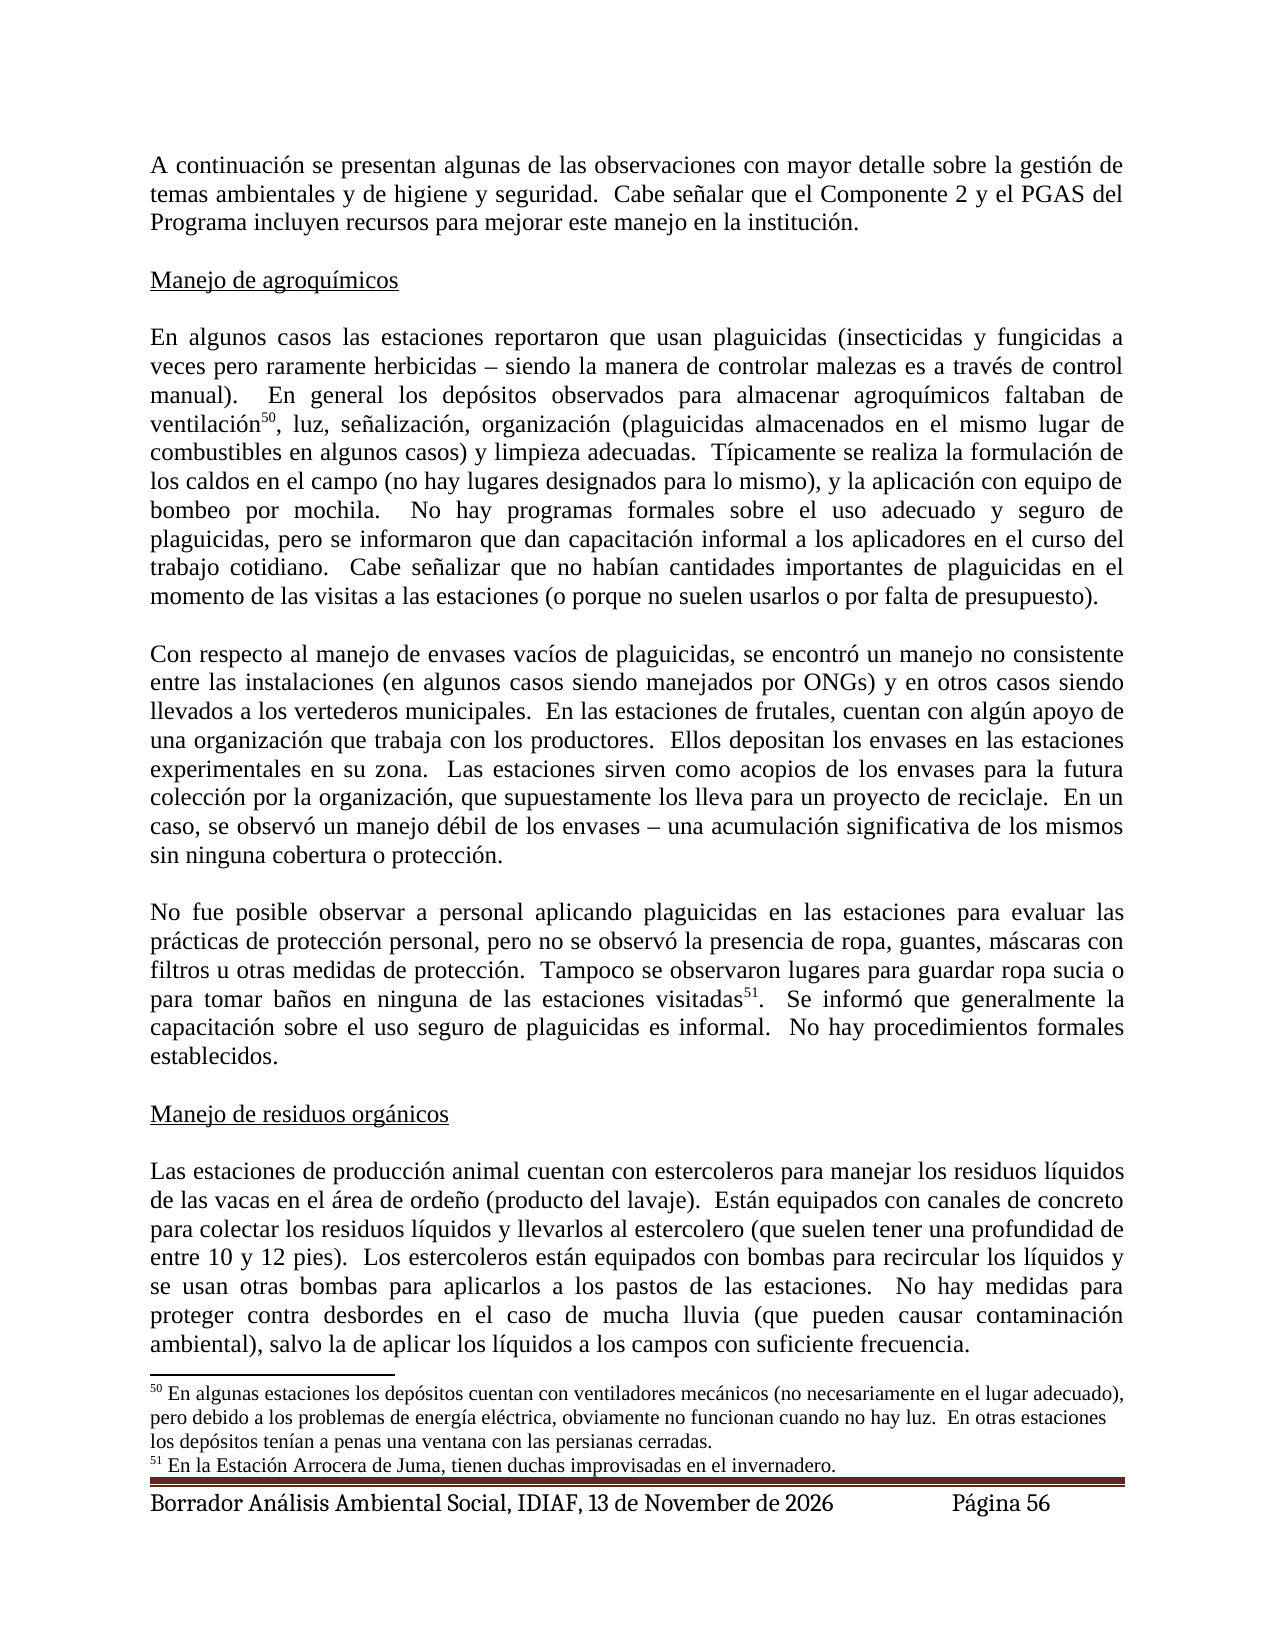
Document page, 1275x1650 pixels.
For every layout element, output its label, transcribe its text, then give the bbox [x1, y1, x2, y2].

text No fue posible observar a personal aplicando plaguicidas en las estaciones para evaluar las prácticas de protección personal, pero no se observó la presencia de ropa, guantes, máscaras con filtros u otras medidas de protección. Tampoco se observaron lugares para guardar ropa sucia o para tomar baños en ninguna de las estaciones visitadas. Se informó que generalmente la capacitación sobre el uso seguro de plaguicidas es informal. No hay procedimientos formales establecidos. [150, 897, 1125, 1070]
text Manejo de residuos orgánicos [150, 1099, 1125, 1127]
text Manejo de agroquímicos [150, 265, 1125, 294]
text En algunos casos las estaciones reportaron que usan plaguicidas (insecticidas y fungicidas a veces pero raramente herbicidas – siendo la manera de controlar malezas es a través de control manual). En general los depósitos observados para almacenar agroquímicos faltaban de ventilación, luz, señalización, organización (plaguicidas almacenados en el mismo lugar de combustibles en algunos casos) y limpieza adecuadas. Típicamente se realiza la formulación de los caldos en el campo (no hay lugares designados para lo mismo), y la aplicación con equipo de bombeo por mochila. No hay programas formales sobre el uso adecuado y seguro de plaguicidas, pero se informaron que dan capacitación informal a los aplicadores en el curso del trabajo cotidiano. Cabe señalizar que no habían cantidades importantes de plaguicidas en el momento de las visitas a las estaciones (o porque no suelen usarlos o por falta de presupuesto). [150, 322, 1125, 610]
text Con respecto al manejo de envases vacíos de plaguicidas, se encontró un manejo no consistente entre las instalaciones (en algunos casos siendo manejados por ONGs) y en otros casos siendo llevados a los vertederos municipales. En las estaciones de frutales, cuentan con algún apoyo de una organización que trabaja con los productores. Ellos depositan los envases en las estaciones experimentales en su zona. Las estaciones sirven como acopios de los envases para la futura colección por la organización, que supuestamente los lleva para un proyecto de reciclaje. En un caso, se observó un manejo débil de los envases – una acumulación significativa de los mismos sin ninguna cobertura o protección. [150, 639, 1125, 869]
text A continuación se presentan algunas de las observaciones con mayor detalle sobre la gestión de temas ambientales y de higiene y seguridad. Cabe señalar que el Componente 2 y el PGAS del Programa incluyen recursos para mejorar este manejo en la institución. [150, 150, 1125, 236]
text Las estaciones de producción animal cuentan con estercoleros para manejar los residuos líquidos de las vacas en el área de ordeño (producto del lavaje). Están equipados con canales de concreto para colectar los residuos líquidos y llevarlos al estercolero (que suelen tener una profundidad de entre 10 y 12 pies). Los estercoleros están equipados con bombas para recircular los líquidos y se usan otras bombas para aplicarlos a los pastos de las estaciones. No hay medidas para proteger contra desbordes en el caso de mucha lluvia (que pueden causar contaminación ambiental), salvo la de aplicar los líquidos a los campos con suficiente frecuencia. [150, 1156, 1125, 1357]
